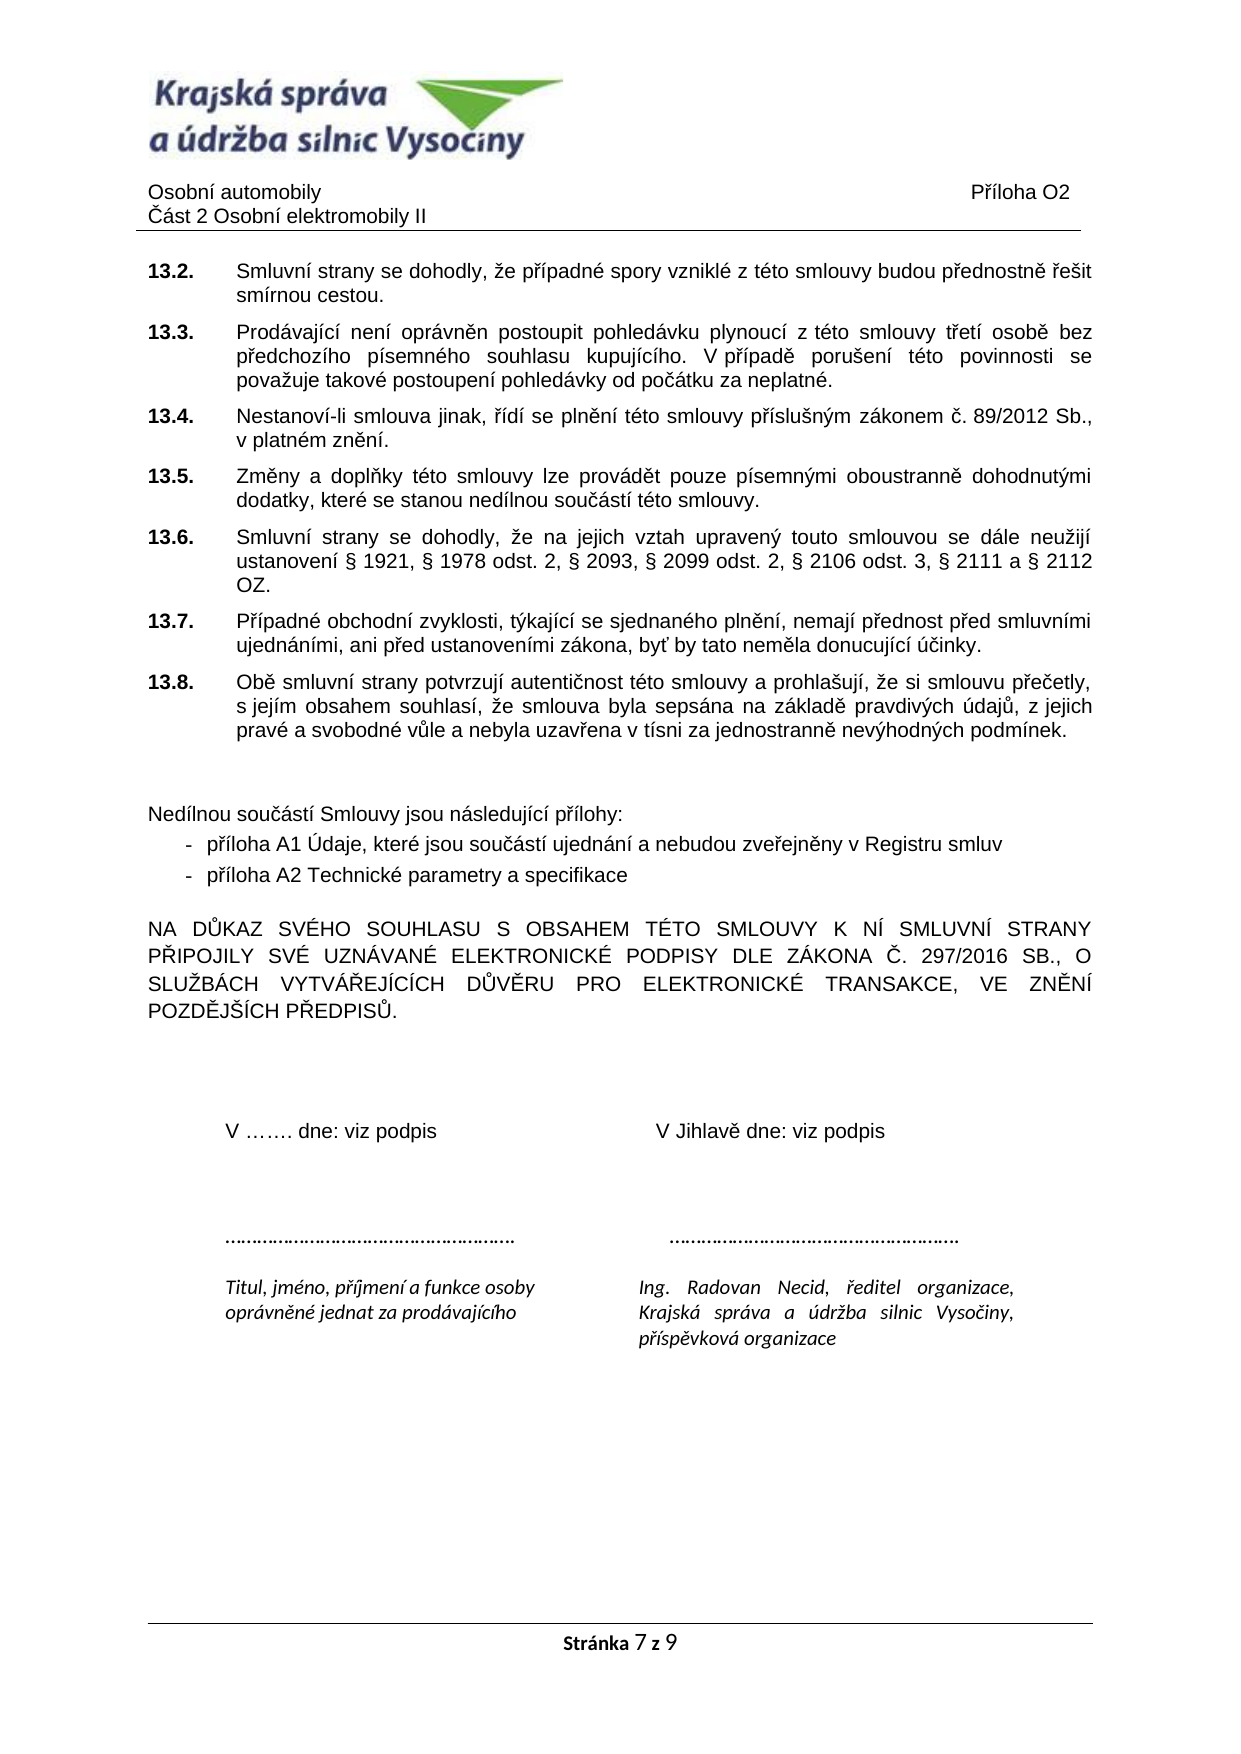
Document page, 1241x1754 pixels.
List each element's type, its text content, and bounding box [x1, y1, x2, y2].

picture [147, 71, 564, 160]
list Změny a doplňky této smlouvy lze provádět pouze písemnými oboustranně dohodnutými dodatky, které se stanou nedílnou součástí této smlouvy. [148, 464, 1093, 512]
list příloha A1 Údaje, které jsou součástí ujednání a nebudou zveřejněny v Registru smluv [185, 832, 1093, 856]
list Smluvní strany se dohodly, že případné spory vzniklé z této smlouvy budou přednostně řešit smírnou cestou. [148, 259, 1093, 307]
table_cell ………………………………………………. Titul, jméno, příjmení a funkce osoby oprávněné jednat za prodávajícího [214, 1168, 627, 1350]
list Smluvní strany se dohodly, že na jejich vztah upravený touto smlouvou se dále neužijí ustanovení § 1921, § 1978 odst. 2, § 2093, § 2099 odst. 2, § 2106 odst. 3, § 2111 a § 2112 OZ. [148, 525, 1093, 597]
list příloha A2 Technické parametry a specifikace [185, 862, 1093, 887]
table_header V ……. dne: viz podpis [214, 1119, 627, 1168]
text NA DŮKAZ SVÉHO SOUHLASU S OBSAHEM TÉTO smlouvy K NÍ SMLUVNÍ STRANY PŘIPOJILY SVÉ UZNÁVANÉ ELEKTRONICKÉ PODPISY DLE ZÁKONA Č. 297/2016 SB., O SLUŽBÁCH VYTVÁŘEJÍCÍCH DŮVĚRU PRO ELEKTRONICKÉ TRANSAKCE, VE ZNĚNÍ POZDĚJŠÍCH PŘEDPISŮ. [148, 917, 1093, 1023]
text Nedílnou součástí Smlouvy jsou následující přílohy: [148, 802, 1093, 826]
list Prodávající není oprávněn postoupit pohledávku plynoucí z této smlouvy třetí osobě bez předchozího písemného souhlasu kupujícího. V případě porušení této povinnosti se považuje takové postoupení pohledávky od počátku za neplatné. [148, 319, 1093, 391]
list Případné obchodní zvyklosti, týkající se sjednaného plnění, nemají přednost před smluvními ujednáními, ani před ustanoveními zákona, byť by tato neměla donucující účinky. [148, 609, 1093, 657]
table_header V Jihlavě dne: viz podpis [627, 1119, 1026, 1168]
list Nestanoví-li smlouva jinak, řídí se plnění této smlouvy příslušným zákonem č. 89/2012 Sb., v platném znění. [148, 404, 1093, 452]
table_cell ………………………………………………. Ing. Radovan Necid, ředitel organizace, Krajská správa a údržba silnic Vysočiny, příspěvková organizace [627, 1168, 1026, 1350]
list Obě smluvní strany potvrzují autentičnost této smlouvy a prohlašují, že si smlouvu přečetly, s jejím obsahem souhlasí, že smlouva byla sepsána na základě pravdivých údajů, z jejich pravé a svobodné vůle a nebyla uzavřena v tísni za jednostranně nevýhodných podmínek. [148, 669, 1093, 741]
